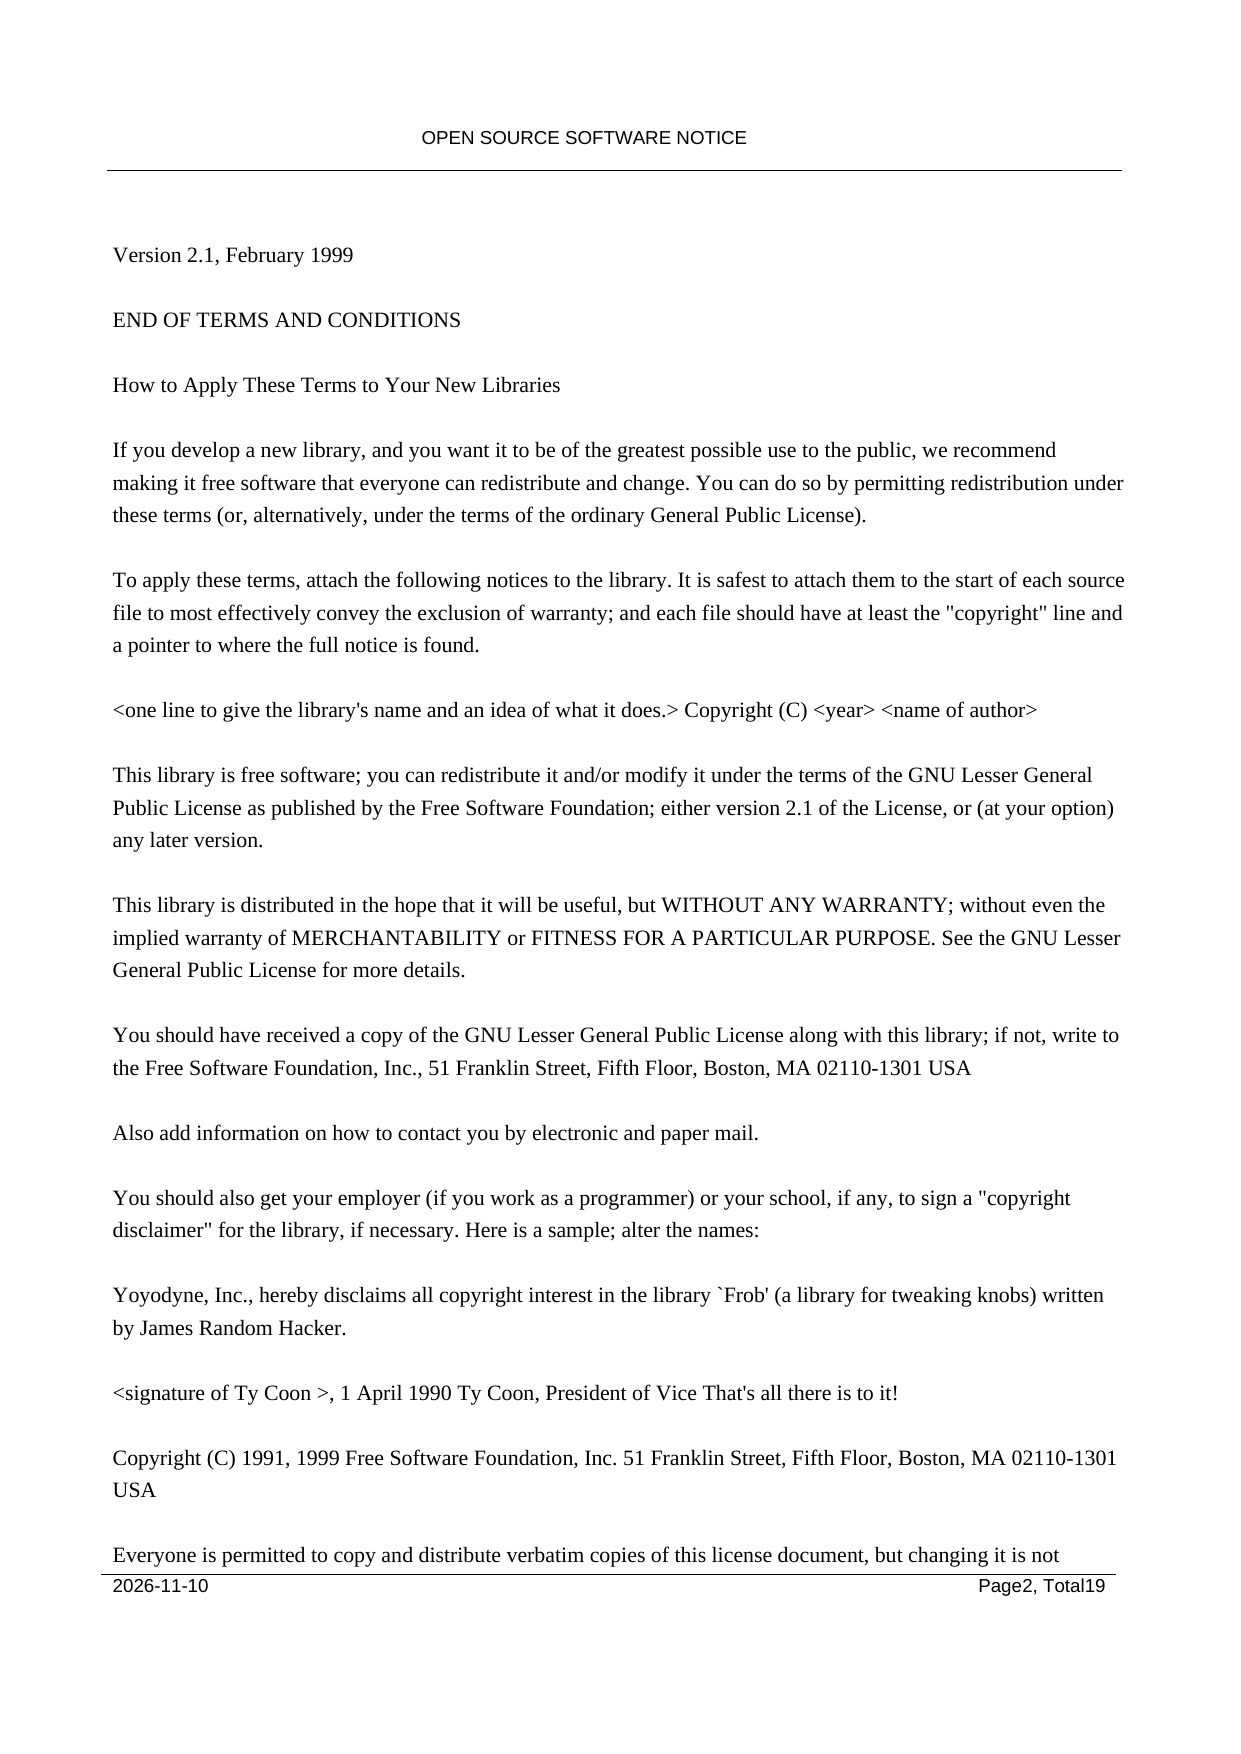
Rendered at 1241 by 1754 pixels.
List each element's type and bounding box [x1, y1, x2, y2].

text [112, 206, 1128, 1571]
